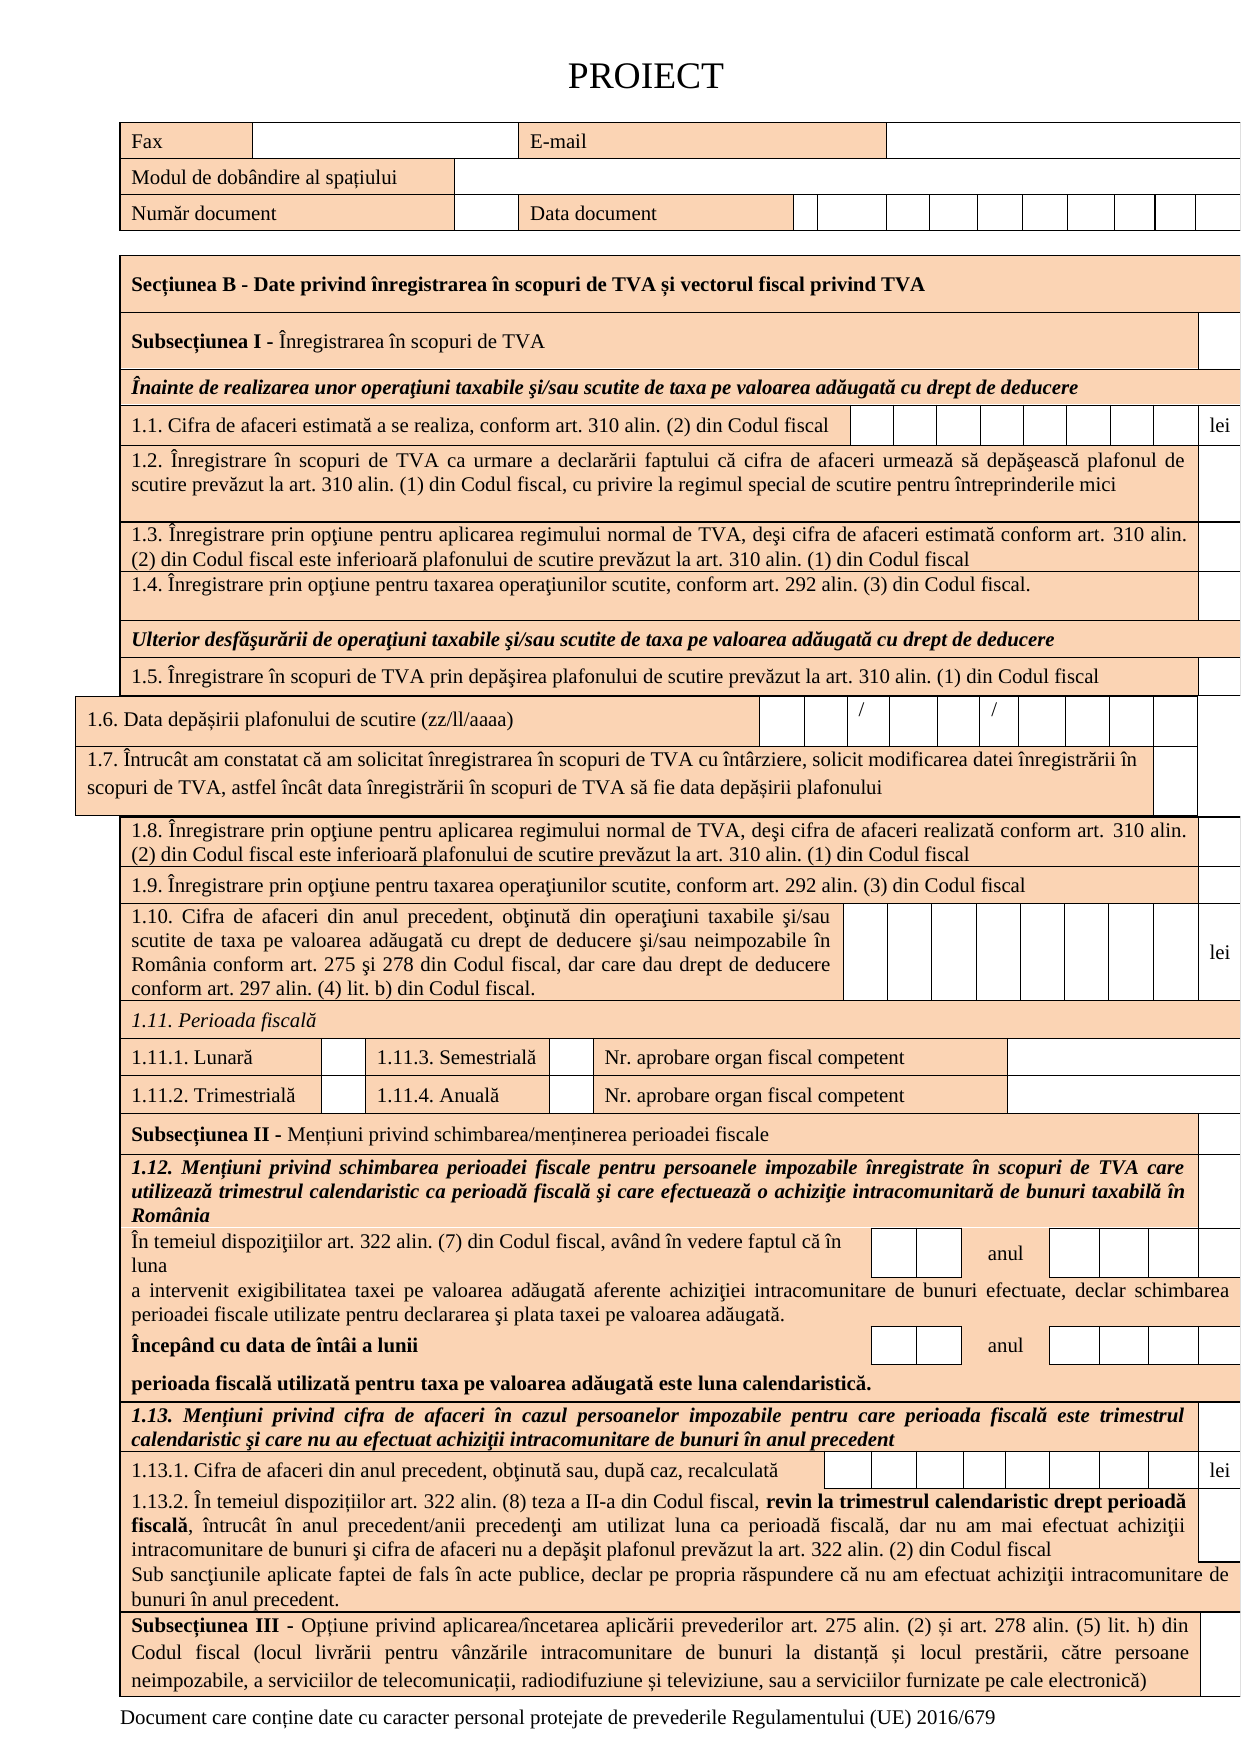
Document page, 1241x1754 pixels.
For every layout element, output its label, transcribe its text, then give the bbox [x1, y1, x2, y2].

table_cell lei [1199, 904, 1240, 1000]
table_header [938, 697, 979, 746]
table_cell [550, 1076, 593, 1113]
table_header 1.8. Înregistrare prin opţiune pentru aplicarea regimului normal de TVA, deşi cifra de afaceri realizată conform art. 310 alin. (2) din Codul fiscal este inferioară plafonului de scutire prevăzut la art. 310 alin. (1) din Codul fiscal [121, 818, 1198, 866]
table_cell 1.5. Înregistrare în scopuri de TVA prin depăşirea plafonului de scutire prevăzut la art. 310 alin. (1) din Codul fiscal [121, 658, 1198, 695]
table_cell [930, 195, 977, 230]
table_cell 1.11.1. Lunară [121, 1039, 321, 1075]
table_cell [1199, 523, 1240, 571]
table_cell Data document [519, 195, 793, 230]
table_cell [1023, 195, 1067, 230]
table_cell [1050, 1229, 1099, 1277]
table_cell [1199, 446, 1240, 521]
table_cell 1.7. Întrucât am constatat că am solicitat înregistrarea în scopuri de TVA cu întârziere, solicit modificarea datei înregistrării în scopuri de TVA, astfel încât data înregistrării în scopuri de TVA să fie data depășirii plafonului [76, 747, 1153, 815]
table_cell Sub sancţiunile aplicate faptei de fals în acte publice, declar pe propria răspundere că nu am efectuat achiziţii intracomunitare de bunuri în anul precedent. [121, 1561, 1240, 1611]
table_header [1199, 818, 1240, 866]
table_cell 1.13.1. Cifra de afaceri din anul precedent, obţinută sau, după caz, recalculată [121, 1452, 824, 1488]
table_cell [1199, 313, 1240, 368]
table_cell lei [1199, 406, 1240, 445]
table_cell 1.13.2. În temeiul dispozițiilor art. 322 alin. (8) teza a II-a din Codul fiscal, revin la trimestrul calendaristic drept perioadă fiscală, întrucât în anul precedent/anii precedenţi am utilizat luna ca perioadă fiscală, dar nu am mai efectuat achiziţii intracomunitare de bunuri şi cifra de afaceri nu a depăşit plafonul prevăzut la art. 322 alin. (2) din Codul fiscal [121, 1488, 1198, 1561]
table_cell [872, 1452, 916, 1488]
table_cell 1.11. Perioada fiscală [121, 1001, 1240, 1038]
table_cell [1156, 195, 1195, 230]
table_cell [1100, 1327, 1148, 1364]
table_cell [1065, 904, 1108, 1000]
table_cell [794, 195, 817, 230]
table_header [1154, 697, 1197, 746]
table_cell [825, 1452, 871, 1488]
table_cell [1109, 904, 1153, 1000]
table_cell [887, 123, 1240, 158]
table_cell [917, 1327, 961, 1364]
table_cell [964, 1452, 1005, 1488]
table_cell Nr. aprobare organ fiscal competent [594, 1076, 1007, 1113]
table_cell [917, 1229, 961, 1277]
table_cell [981, 406, 1023, 445]
table_header [1201, 1613, 1240, 1696]
table_cell [1068, 195, 1114, 230]
table_cell anul [962, 1228, 1049, 1277]
table_cell [1149, 1327, 1198, 1364]
table_cell [1154, 904, 1198, 1000]
table_cell [888, 904, 931, 1000]
table_header [1066, 697, 1109, 746]
table_cell Modul de dobândire al spațiului [121, 159, 454, 194]
table_cell anul [962, 1326, 1049, 1364]
table_cell 1.3. Înregistrare prin opţiune pentru aplicarea regimului normal de TVA, deşi cifra de afaceri estimată conform art. 310 alin. (2) din Codul fiscal este inferioară plafonului de scutire prevăzut la art. 310 alin. (1) din Codul fiscal [121, 523, 1198, 571]
table_cell [1199, 867, 1240, 903]
table_header [1019, 697, 1065, 746]
table_cell [1008, 1076, 1240, 1113]
table_header / [848, 697, 889, 746]
table_cell [1199, 1114, 1240, 1154]
table_header Secțiunea B - Date privind înregistrarea în scopuri de TVA și vectorul fiscal privind TVA [121, 256, 1240, 312]
table_cell [872, 1327, 916, 1364]
table_cell 1.11.2. Trimestrială [121, 1076, 321, 1113]
table_cell [1008, 1039, 1240, 1075]
table_cell 1.9. Înregistrare prin opţiune pentru taxarea operaţiunilor scutite, conform art. 292 alin. (3) din Codul fiscal [121, 867, 1198, 903]
table_cell [1199, 1155, 1240, 1227]
table_cell lei [1199, 1452, 1240, 1488]
table_cell [322, 1039, 365, 1075]
table_cell [1021, 904, 1064, 1000]
table_cell [455, 195, 518, 230]
table_cell [1199, 1403, 1240, 1451]
table_cell [455, 159, 1240, 194]
table_cell [937, 406, 980, 445]
table_header [890, 697, 937, 746]
table_cell 1.13. Mențiuni privind cifra de afaceri în cazul persoanelor impozabile pentru care perioada fiscală este trimestrul calendaristic şi care nu au efectuat achiziţii intracomunitare de bunuri în anul precedent [121, 1403, 1198, 1451]
table_header [760, 697, 804, 746]
table_cell [1115, 195, 1154, 230]
table_cell [1149, 1229, 1198, 1277]
table_cell [1100, 1452, 1148, 1488]
table_cell [978, 195, 1022, 230]
table_cell [917, 1452, 963, 1488]
table_cell 1.1. Cifra de afaceri estimată a se realiza, conform art. 310 alin. (2) din Codul fiscal [121, 406, 850, 445]
table_cell 1.2. Înregistrare în scopuri de TVA ca urmare a declarării faptului că cifra de afaceri urmează să depăşească plafonul de scutire prevăzut la art. 310 alin. (1) din Codul fiscal, cu privire la regimul special de scutire pentru întreprinderile mici [121, 446, 1198, 521]
table_cell E-mail [519, 123, 886, 158]
table_cell [1067, 406, 1110, 445]
table_cell Subsecțiunea II - Mențiuni privind schimbarea/menținerea perioadei fiscale [121, 1114, 1198, 1154]
table_cell Începând cu data de întâi a lunii [121, 1326, 871, 1364]
table_cell [932, 904, 976, 1000]
table_cell Subsecțiunea I - Înregistrarea în scopuri de TVA [121, 313, 1198, 368]
table_cell [887, 195, 929, 230]
table_cell 1.4. Înregistrare prin opţiune pentru taxarea operaţiunilor scutite, conform art. 292 alin. (3) din Codul fiscal. [121, 572, 1198, 620]
table_cell [977, 904, 1020, 1000]
table_cell [1100, 1229, 1148, 1277]
table_cell a intervenit exigibilitatea taxei pe valoarea adăugată aferente achiziţiei intracomunitare de bunuri efectuate, declar schimbarea perioadei fiscale utilizate pentru declararea şi plata taxei pe valoarea adăugată. [121, 1277, 1240, 1326]
table_cell Nr. aprobare organ fiscal competent [594, 1039, 1007, 1075]
table_cell [1024, 406, 1066, 445]
table_cell [1006, 1452, 1049, 1488]
table_cell [844, 904, 887, 1000]
table_cell Număr document [121, 195, 454, 230]
table_header / [980, 697, 1018, 746]
table_cell [253, 123, 518, 158]
table_cell [1199, 658, 1240, 695]
table_cell [1199, 1489, 1240, 1561]
table_cell [322, 1076, 365, 1113]
table_cell 1.12. Mențiuni privind schimbarea perioadei fiscale pentru persoanele impozabile înregistrate în scopuri de TVA care utilizează trimestrul calendaristic ca perioadă fiscală şi care efectuează o achiziţie intracomunitară de bunuri taxabilă în România [121, 1155, 1198, 1227]
table_cell [894, 406, 936, 445]
table_cell [851, 406, 893, 445]
table_cell [1111, 406, 1153, 445]
table_cell [1050, 1452, 1099, 1488]
table_header [805, 697, 847, 746]
table_cell perioada fiscală utilizată pentru taxa pe valoarea adăugată este luna calendaristică. [121, 1364, 1240, 1401]
table_header Subsecțiunea III - Opțiune privind aplicarea/încetarea aplicării prevederilor art. 275 alin. (2) și art. 278 alin. (5) lit. h) din Codul fiscal (locul livrării pentru vânzările intracomunitare de bunuri la distanță și locul prestării, către persoane neimpozabile, a serviciilor de telecomunicații, radiodifuziune și televiziune, sau a serviciilor furnizate pe cale electronică) [121, 1613, 1200, 1696]
table_cell 1.11.4. Anuală [366, 1076, 549, 1113]
table_cell 1.11.3. Semestrială [366, 1039, 549, 1075]
table_cell [1154, 406, 1198, 445]
table_cell [550, 1039, 593, 1075]
table_cell [1196, 195, 1240, 230]
table_cell [818, 195, 886, 230]
table_cell Fax [121, 123, 252, 158]
table_header 1.6. Data depășirii plafonului de scutire (zz/ll/aaaa) [76, 697, 759, 746]
table_cell [1199, 572, 1240, 620]
table_cell Ulterior desfăşurării de operaţiuni taxabile şi/sau scutite de taxa pe valoarea adăugată cu drept de deducere [121, 621, 1240, 657]
table_cell [1199, 1229, 1240, 1277]
table_cell [872, 1229, 916, 1277]
table_cell Înainte de realizarea unor operaţiuni taxabile şi/sau scutite de taxa pe valoarea adăugată cu drept de deducere [121, 370, 1240, 404]
table_cell [1050, 1327, 1099, 1364]
table_cell În temeiul dispoziţiilor art. 322 alin. (7) din Codul fiscal, având în vedere faptul că în luna [121, 1228, 871, 1277]
table_cell 1.10. Cifra de afaceri din anul precedent, obţinută din operaţiuni taxabile şi/sau scutite de taxa pe valoarea adăugată cu drept de deducere şi/sau neimpozabile în România conform art. 275 şi 278 din Codul fiscal, dar care dau drept de deducere conform art. 297 alin. (4) lit. b) din Codul fiscal. [121, 904, 843, 1000]
table_cell [1154, 747, 1197, 815]
table_header [1110, 697, 1153, 746]
table_cell [1199, 1327, 1240, 1364]
table_cell [1149, 1452, 1198, 1488]
